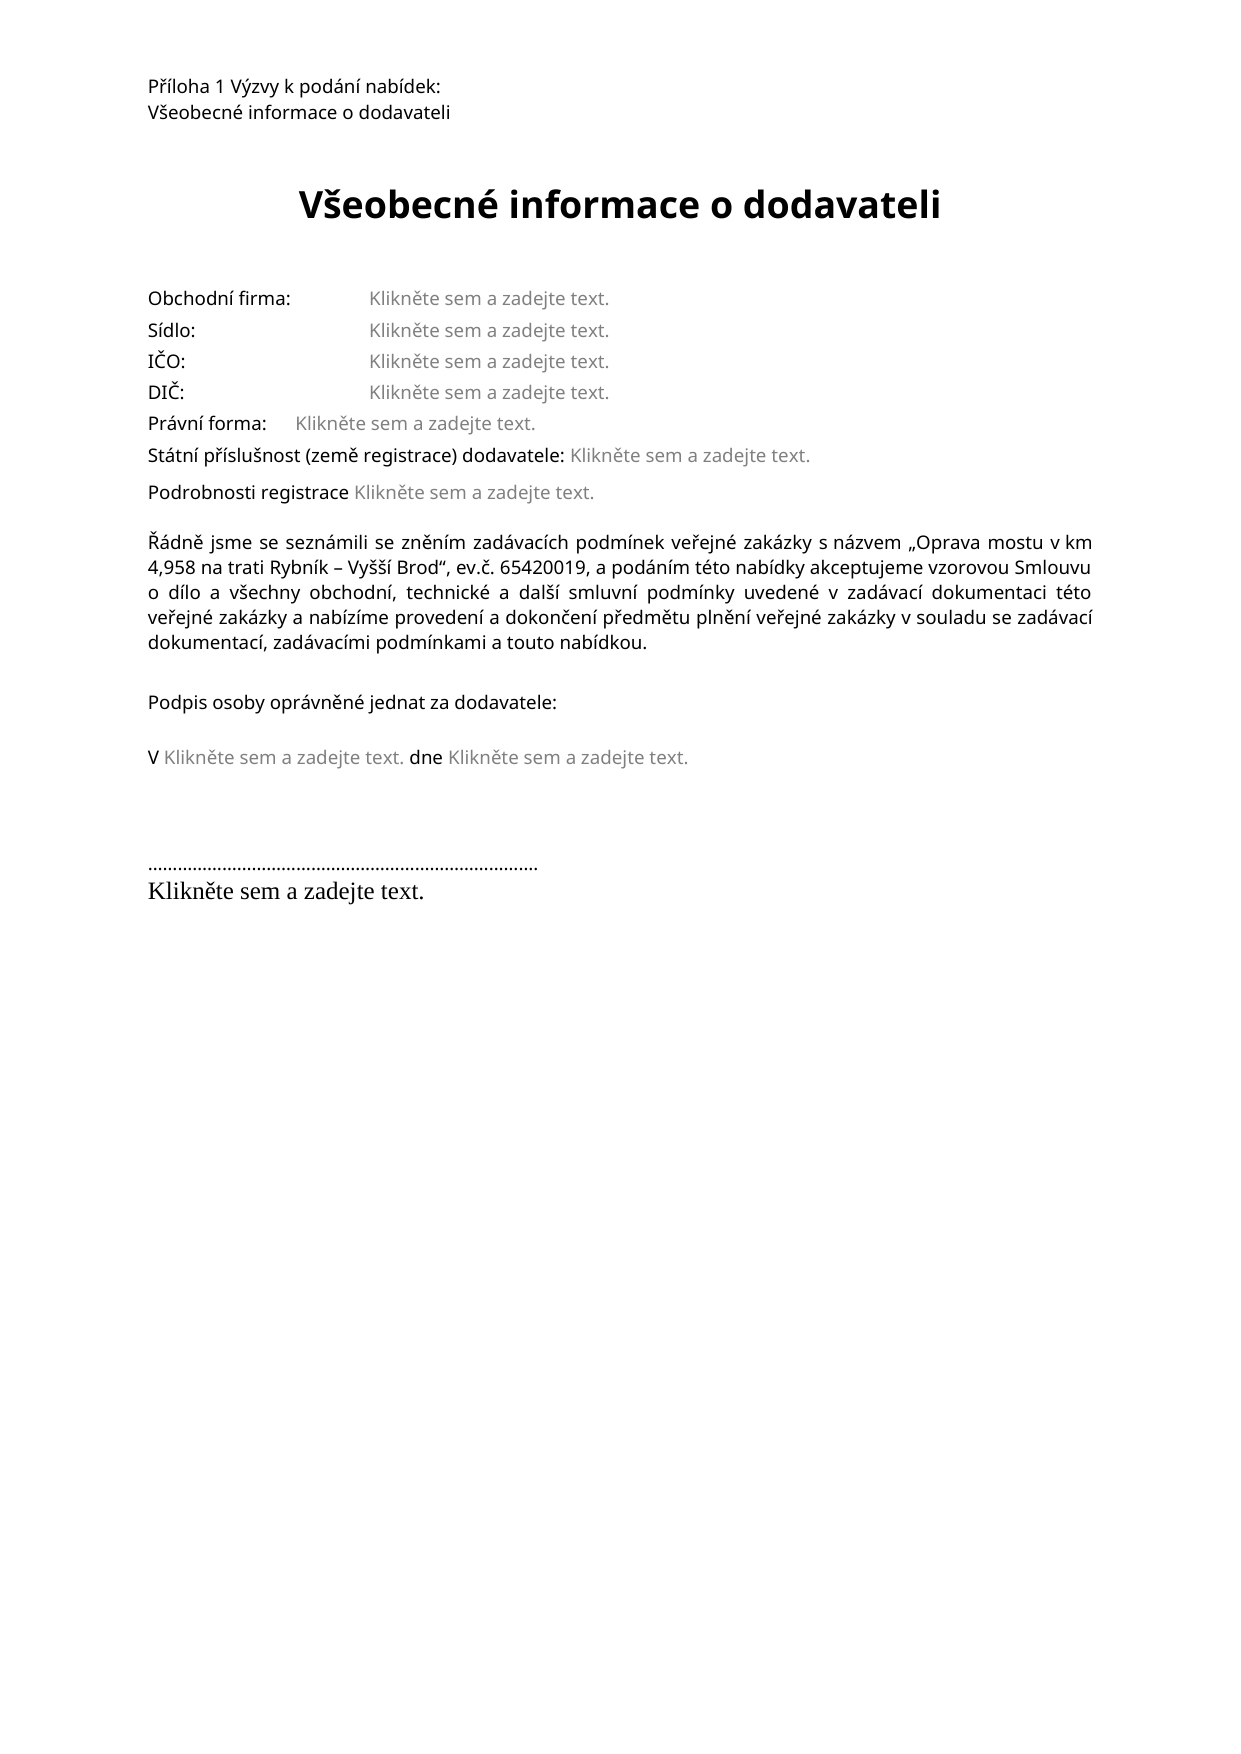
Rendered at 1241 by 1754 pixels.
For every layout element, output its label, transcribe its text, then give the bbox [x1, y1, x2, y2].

text V dne [148, 741, 1092, 770]
text Podpis osoby oprávněné jednat za dodavatele: [148, 689, 1093, 715]
text IČO: [148, 348, 1093, 373]
text Sídlo: [148, 317, 1093, 342]
text Právní forma: [148, 411, 1093, 436]
title Všeobecné informace o dodavateli [148, 178, 1093, 229]
text ……………………………………………………………………. [148, 846, 1092, 876]
text DIČ: [148, 379, 1093, 404]
text Řádně jsme se seznámili se zněním zadávacích podmínek veřejné zakázky s názvem „Oprava mostu v km 4,958 na trati Rybník – Vyšší Brod“, ev.č. 65420019, a podáním této nabídky akceptujeme vzorovou Smlouvu o dílo a všechny obchodní, technické a další smluvní podmínky uvedené v zadávací dokumentaci této veřejné zakázky a nabízíme provedení a dokončení předmětu plnění veřejné zakázky v souladu se zadávací dokumentací, zadávacími podmínkami a touto nabídkou. [148, 529, 1093, 654]
text Podrobnosti registrace [148, 479, 1093, 504]
text Obchodní firma: [148, 286, 1093, 311]
text Státní příslušnost (země registrace) dodavatele: [148, 442, 1093, 467]
